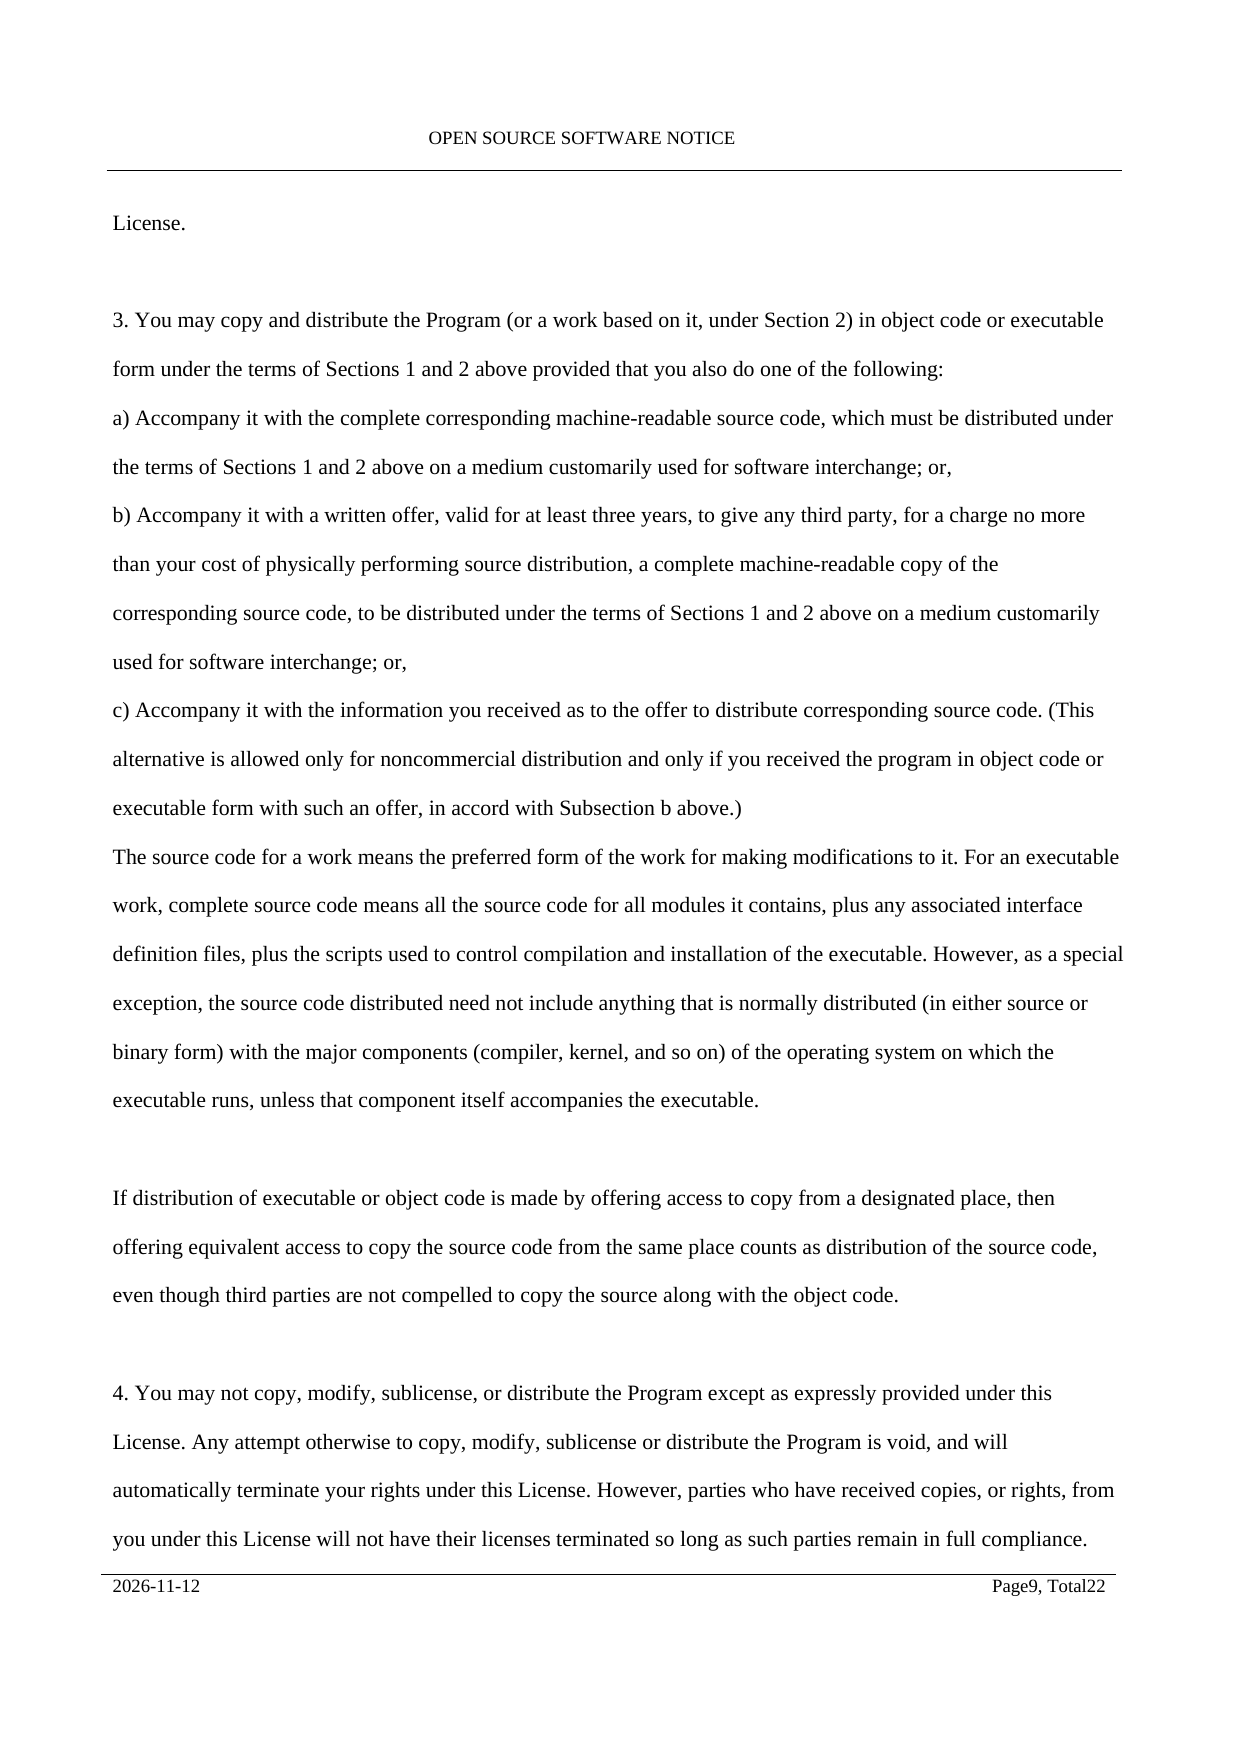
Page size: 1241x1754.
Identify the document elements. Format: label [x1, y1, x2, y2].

text [112, 206, 1128, 1555]
